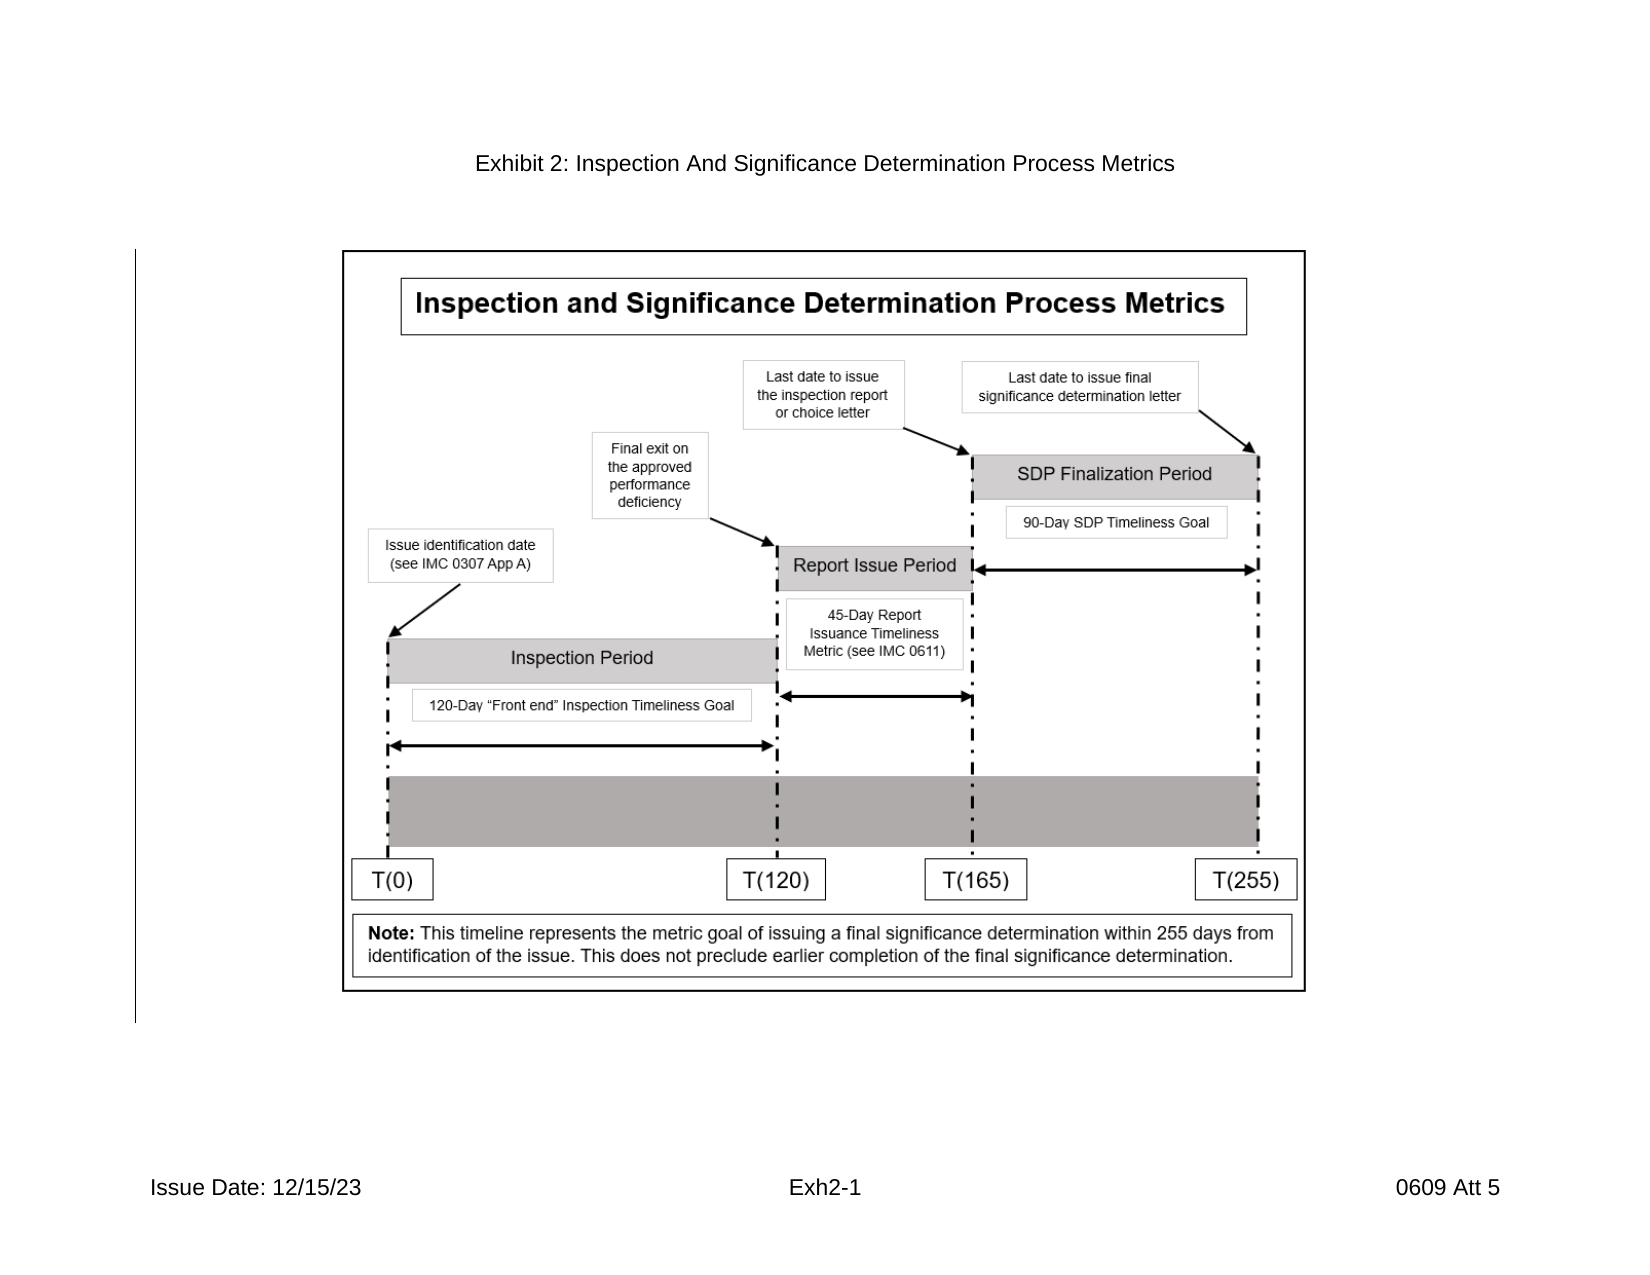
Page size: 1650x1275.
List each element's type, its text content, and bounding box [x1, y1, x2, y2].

picture [337, 248, 1313, 997]
title Exhibit 2: Inspection And Significance Determination Process Metrics [150, 150, 1500, 176]
